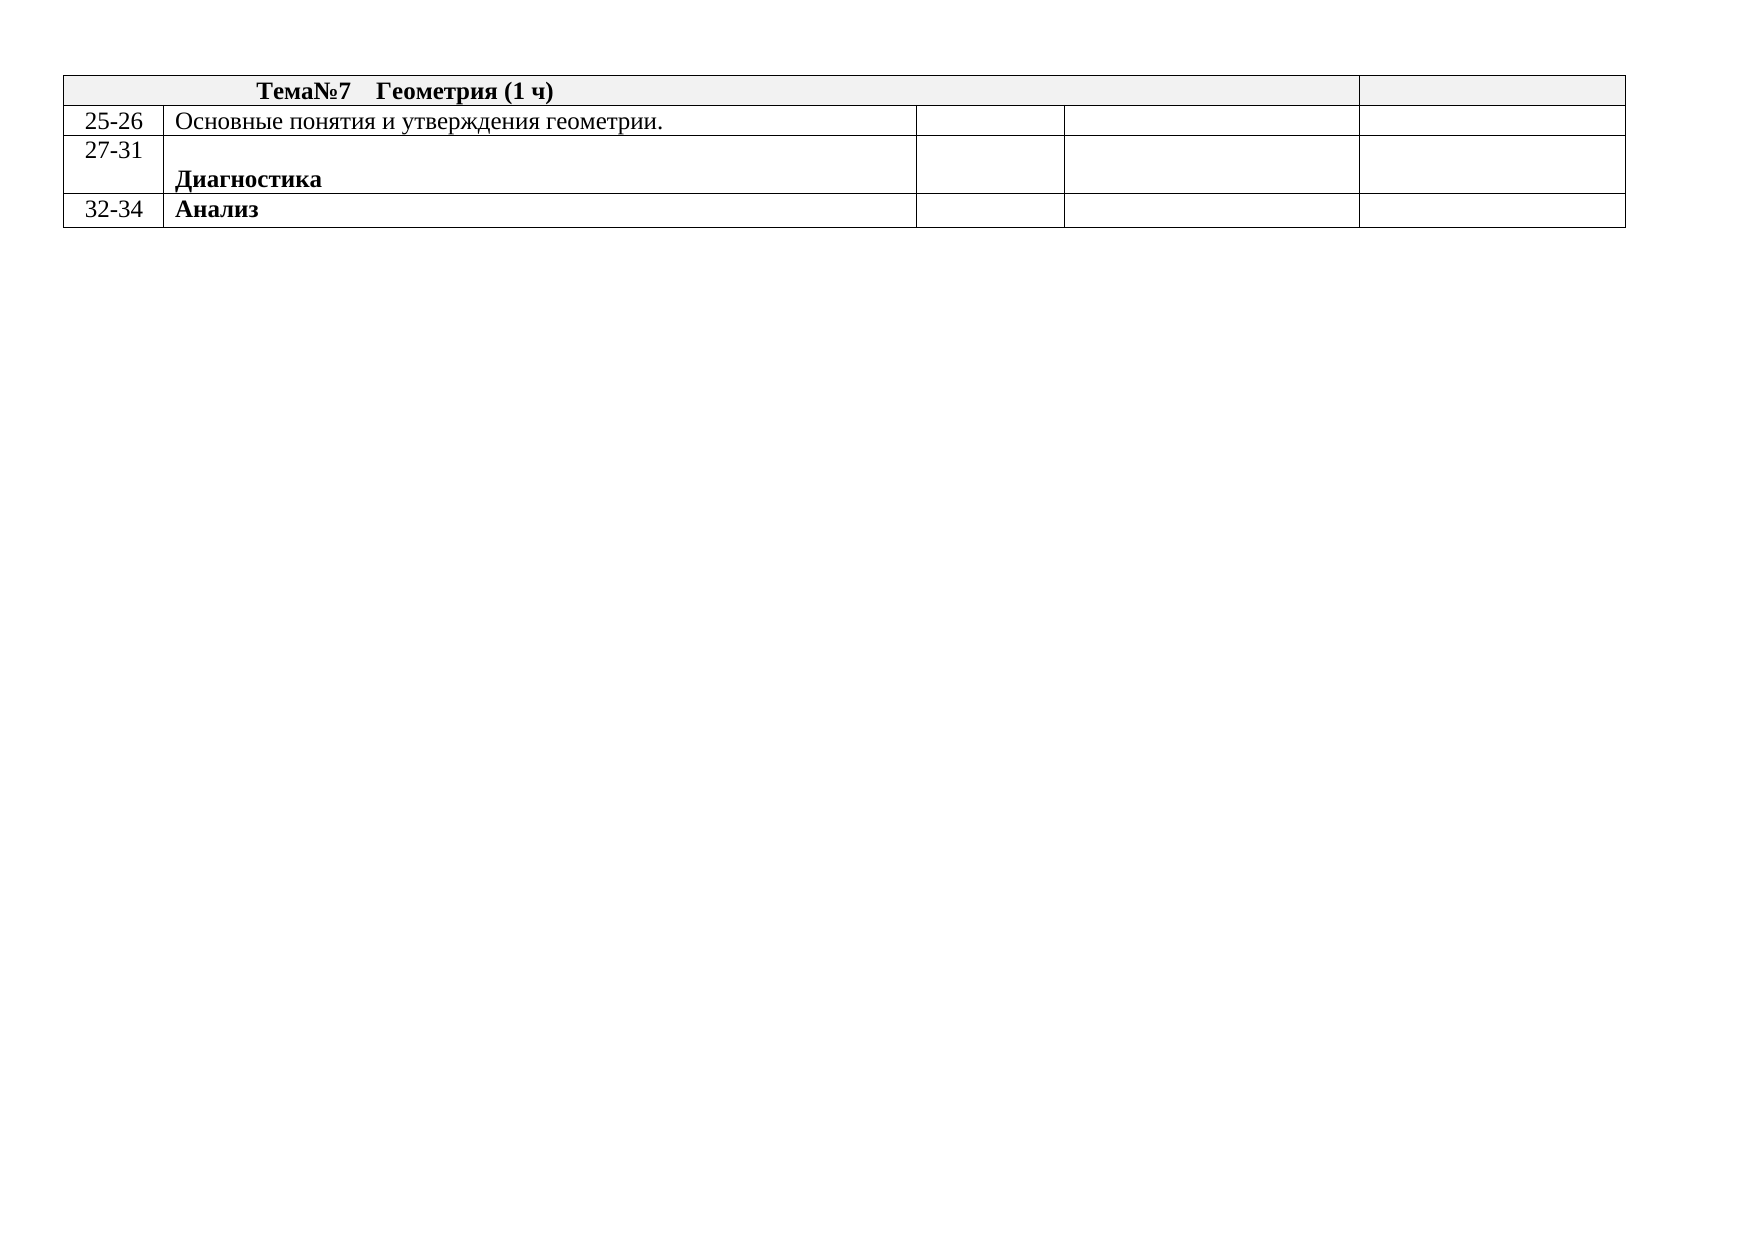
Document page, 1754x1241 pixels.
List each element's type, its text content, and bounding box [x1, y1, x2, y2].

table_cell 25-26 [64, 106, 163, 134]
table_cell [1360, 194, 1625, 227]
table_cell [1065, 136, 1359, 193]
table_cell Основные понятия и утверждения геометрии. [164, 106, 916, 134]
table_cell [917, 106, 1064, 134]
table_cell [1360, 76, 1625, 105]
table_cell [1065, 106, 1359, 134]
table_cell [917, 136, 1064, 193]
table_cell Тема№7 Геометрия (1 ч) [64, 76, 1359, 105]
table_cell 32-34 [64, 194, 163, 227]
table_cell 27-31 [64, 136, 163, 193]
table_cell [1360, 136, 1625, 193]
table_cell [1065, 194, 1359, 227]
table_cell Диагностика [164, 136, 916, 193]
table_cell [1360, 106, 1625, 134]
table_cell [917, 194, 1064, 227]
table_cell Анализ [164, 194, 916, 227]
